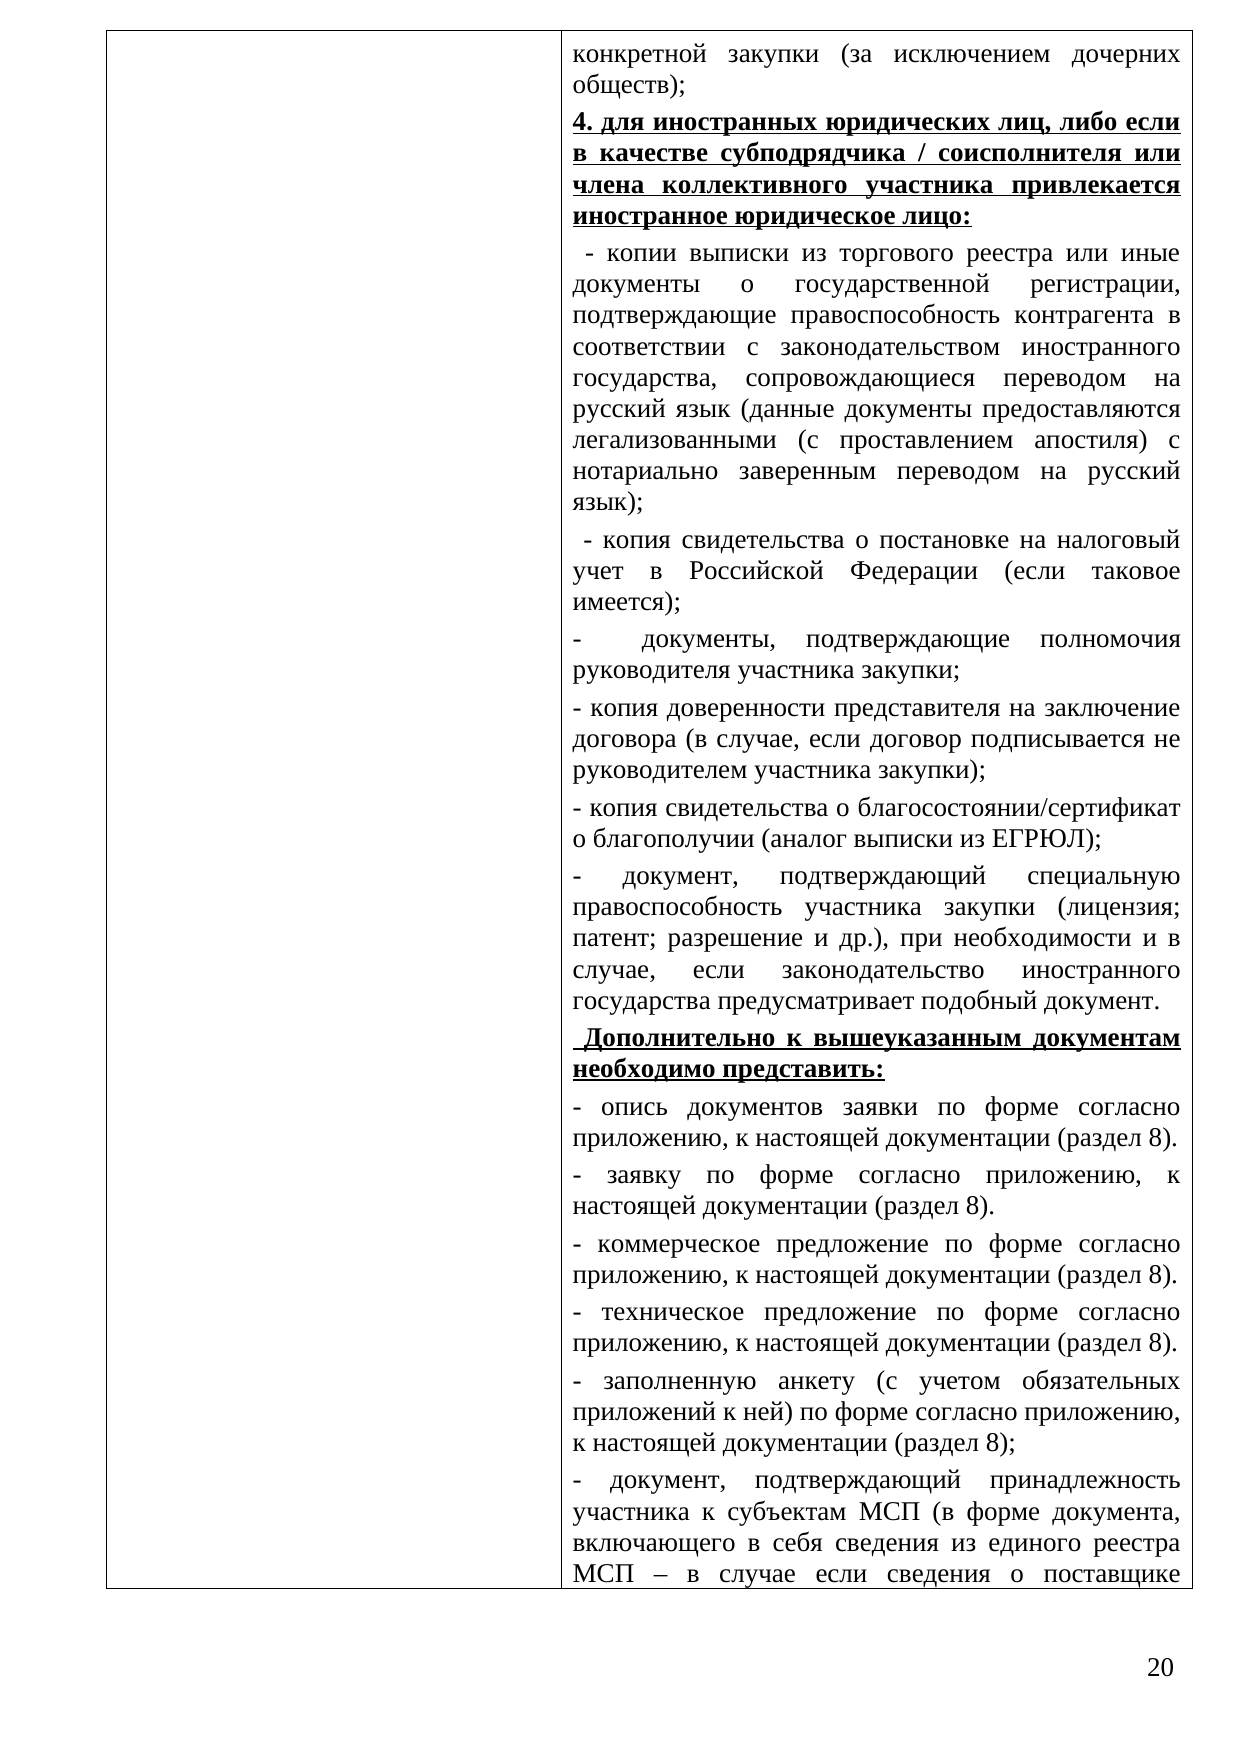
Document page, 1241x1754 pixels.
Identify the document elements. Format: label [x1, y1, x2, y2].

table_cell [562, 31, 1192, 1588]
table_cell [107, 31, 561, 1588]
